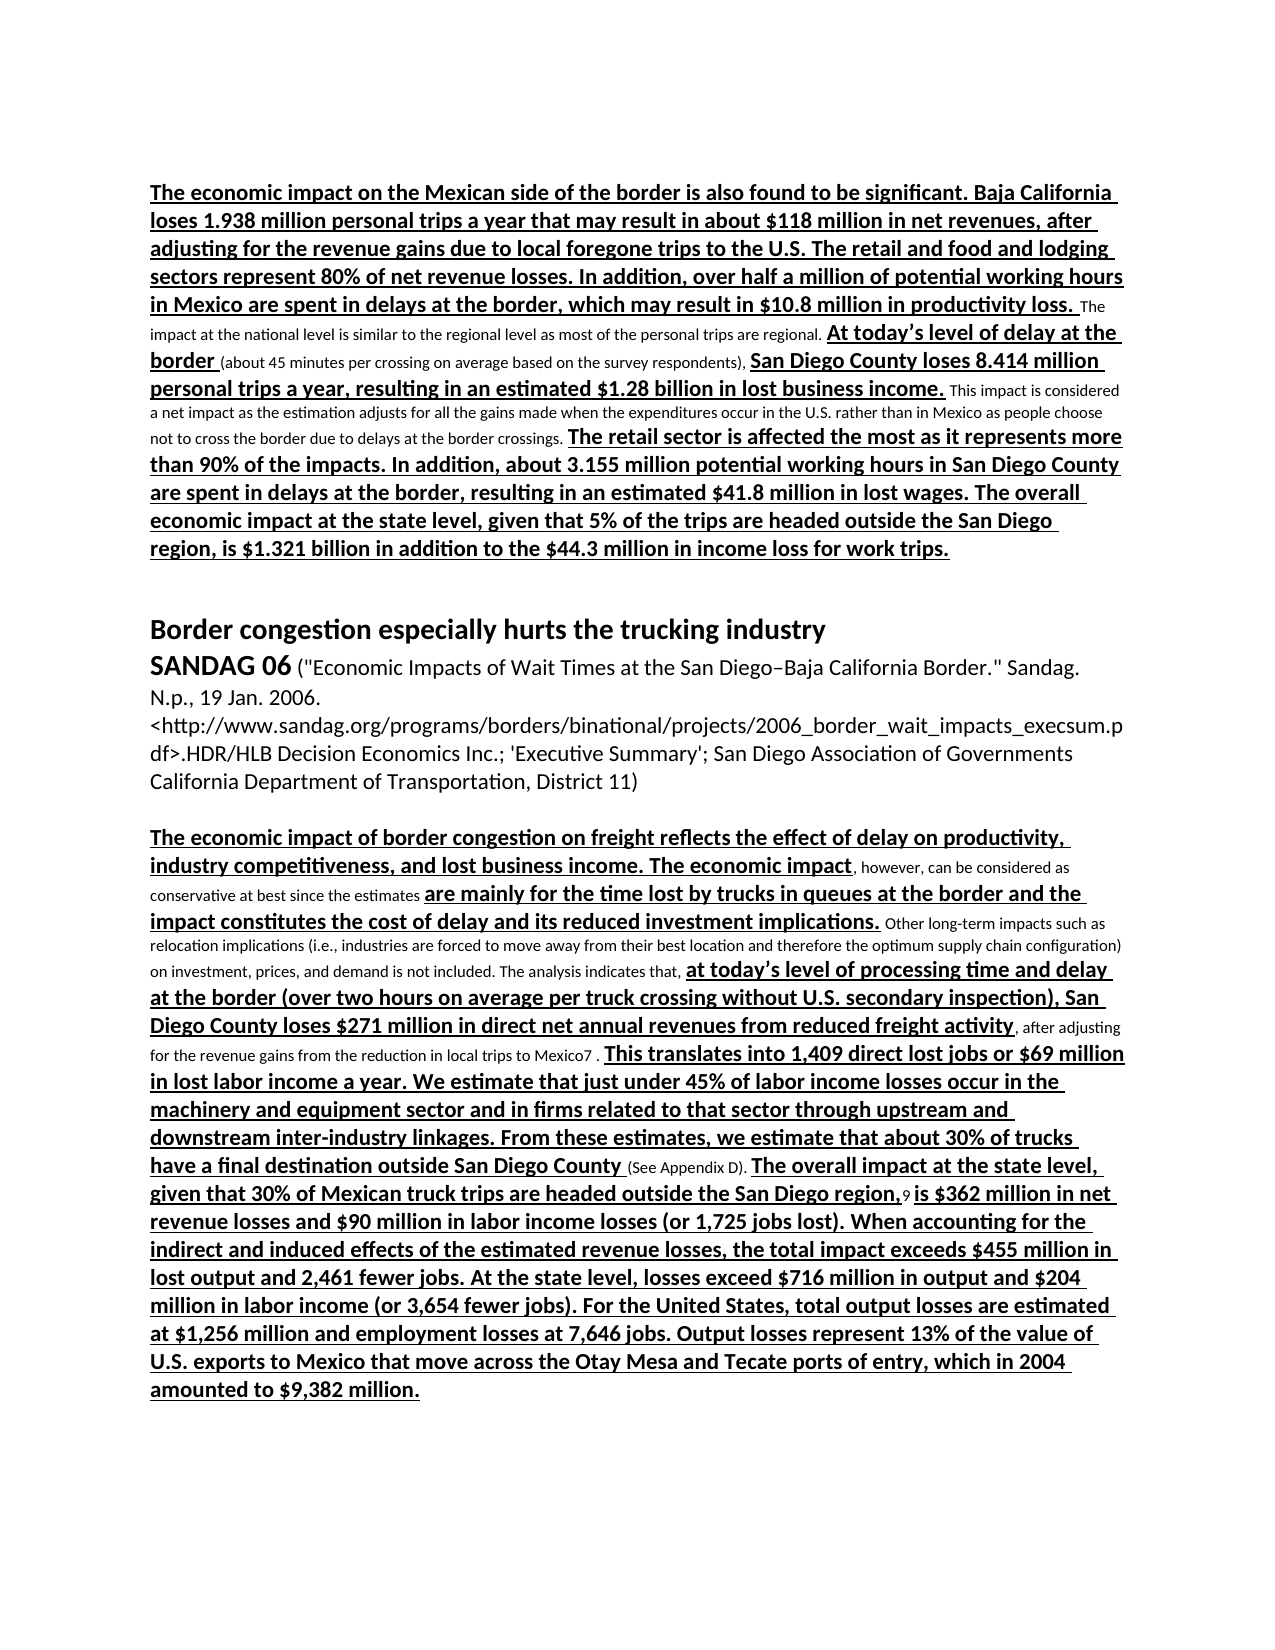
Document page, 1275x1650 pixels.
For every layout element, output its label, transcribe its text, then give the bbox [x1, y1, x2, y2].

text SANDAG 06 ("Economic Impacts of Wait Times at the San Diego–Baja California Border." Sandag. N.p., 19 Jan. 2006. <http://www.sandag.org/programs/borders/binational/projects/2006_border_wait_impacts_execsum.pdf>.HDR/HLB Decision Economics Inc.; 'Executive Summary'; San Diego Association of Governments California Department of Transportation, District 11) [150, 647, 1125, 795]
text The economic impact on the Mexican side of the border is also found to be significant. Baja California loses 1.938 million personal trips a year that may result in about $118 million in net revenues, after adjusting for the revenue gains due to local foregone trips to the U.S. The retail and food and lodging sectors represent 80% of net revenue losses. In addition, over half a million of potential working hours in Mexico are spent in delays at the border, which may result in $10.8 million in productivity loss. The impact at the national level is similar to the regional level as most of the personal trips are regional. At today’s level of delay at the border (about 45 minutes per crossing on average based on the survey respondents), San Diego County loses 8.414 million personal trips a year, resulting in an estimated $1.28 billion in lost business income. This impact is considered a net impact as the estimation adjusts for all the gains made when the expenditures occur in the U.S. rather than in Mexico as people choose not to cross the border due to delays at the border crossings. The retail sector is affected the most as it represents more than 90% of the impacts. In addition, about 3.155 million potential working hours in San Diego County are spent in delays at the border, resulting in an estimated $41.8 million in lost wages. The overall economic impact at the state level, given that 5% of the trips are headed outside the San Diego region, is $1.321 billion in addition to the $44.3 million in income loss for work trips. [150, 178, 1125, 563]
text The economic impact of border congestion on freight reflects the effect of delay on productivity, industry competitiveness, and lost business income. The economic impact, however, can be considered as conservative at best since the estimates are mainly for the time lost by trucks in queues at the border and the impact constitutes the cost of delay and its reduced investment implications. Other long-term impacts such as relocation implications (i.e., industries are forced to move away from their best location and therefore the optimum supply chain configuration) on investment, prices, and demand is not included. The analysis indicates that, at today’s level of processing time and delay at the border (over two hours on average per truck crossing without U.S. secondary inspection), San Diego County loses $271 million in direct net annual revenues from reduced freight activity, after adjusting for the revenue gains from the reduction in local trips to Mexico7 . This translates into 1,409 direct lost jobs or $69 million in lost labor income a year. We estimate that just under 45% of labor income losses occur in the machinery and equipment sector and in firms related to that sector through upstream and downstream inter-industry linkages. From these estimates, we estimate that about 30% of trucks have a final destination outside San Diego County (See Appendix D). The overall impact at the state level, given that 30% of Mexican truck trips are headed outside the San Diego region,9 is $362 million in net revenue losses and $90 million in labor income losses (or 1,725 jobs lost). When accounting for the indirect and induced effects of the estimated revenue losses, the total impact exceeds $455 million in lost output and 2,461 fewer jobs. At the state level, losses exceed $716 million in output and $204 million in labor income (or 3,654 fewer jobs). For the United States, total output losses are estimated at $1,256 million and employment losses at 7,646 jobs. Output losses represent 13% of the value of U.S. exports to Mexico that move across the Otay Mesa and Tecate ports of entry, which in 2004 amounted to $9,382 million. [150, 823, 1125, 1403]
subtitle Border congestion especially hurts the trucking industry [150, 611, 1125, 647]
